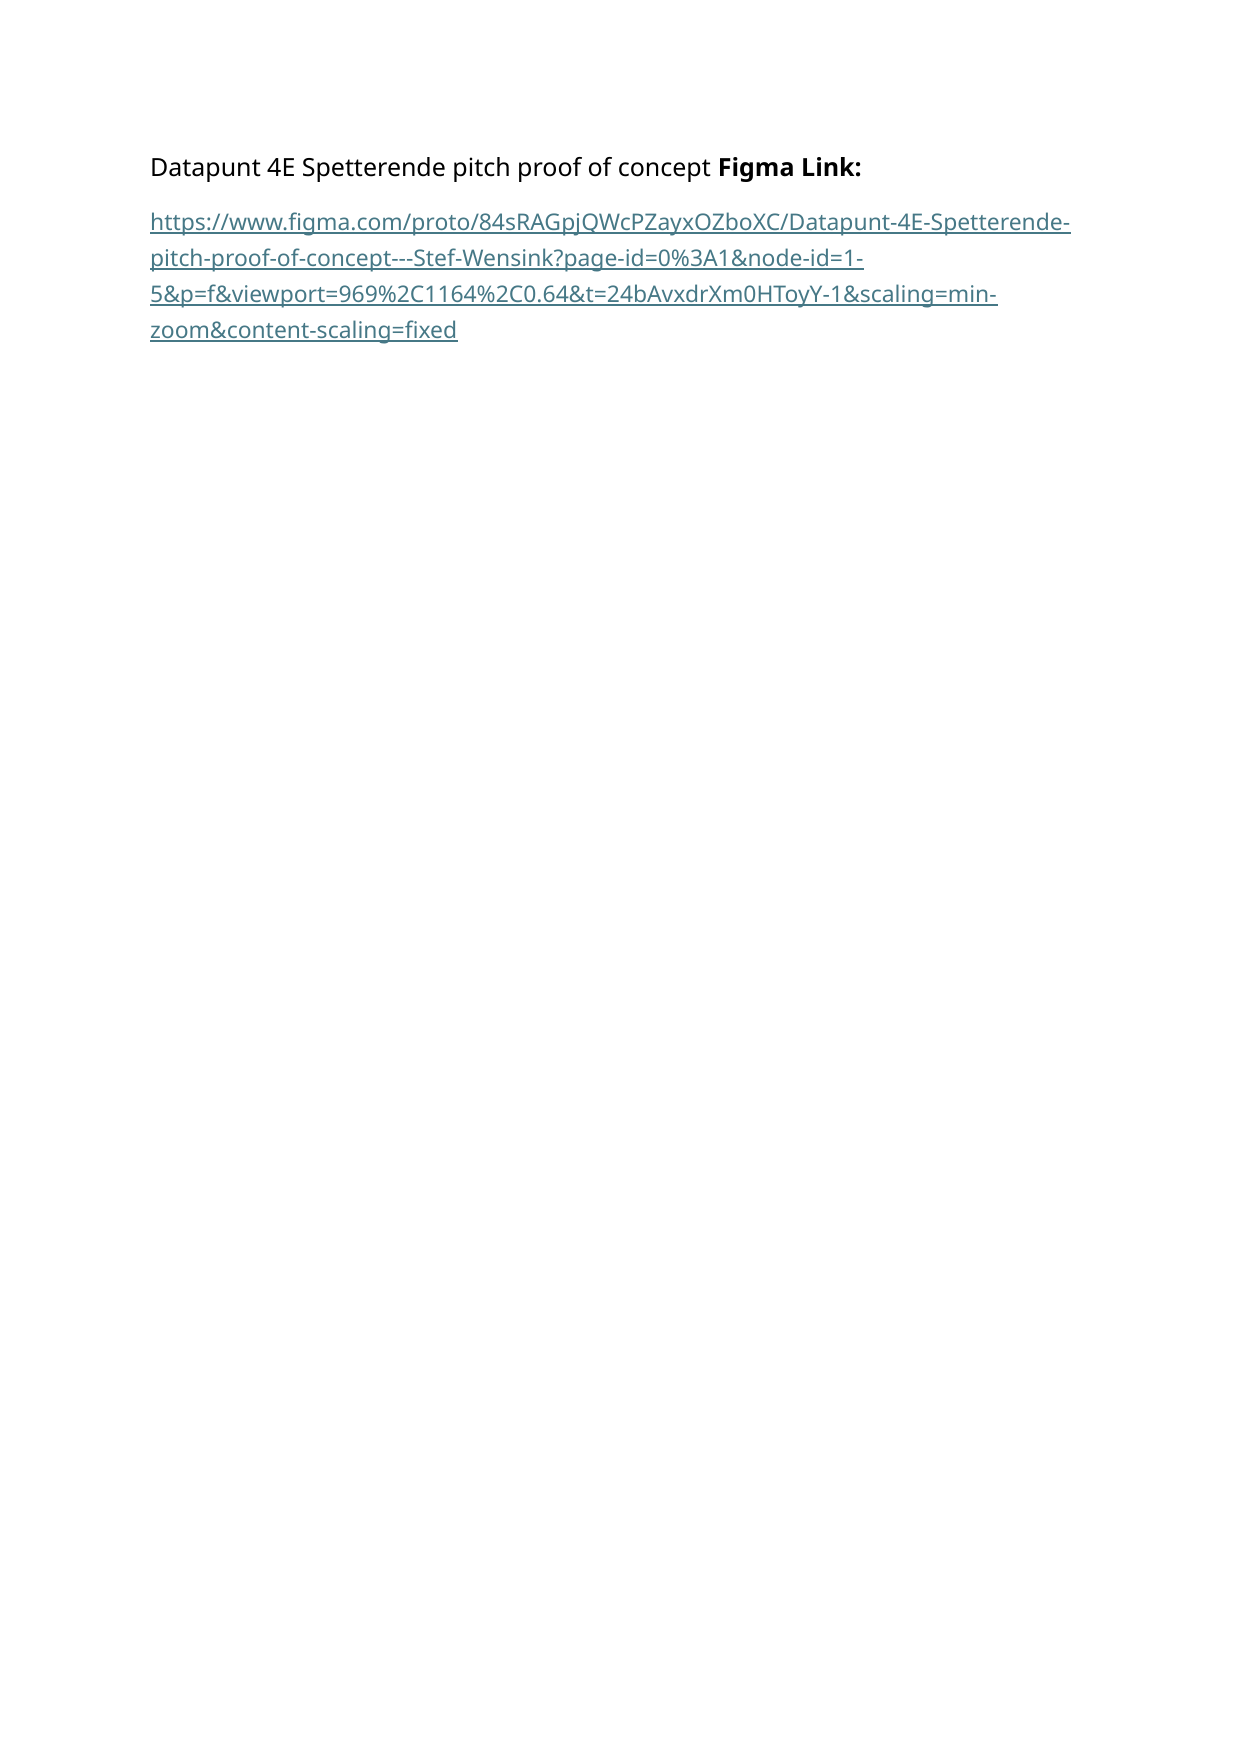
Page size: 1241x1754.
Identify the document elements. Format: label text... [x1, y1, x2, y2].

text Datapunt 4E Spetterende pitch proof of concept Figma Link: [150, 150, 1090, 184]
text https://www.figma.com/proto/84sRAGpjQWcPZayxOZboXC/Datapunt-4E-Spetterende-pitch-proof-of-concept---Stef-Wensink?page-id=0%3A1&node-id=1-5&p=f&viewport=969%2C1164%2C0.64&t=24bAvxdrXm0HToyY-1&scaling=min-zoom&content-scaling=fixed [150, 206, 1090, 345]
